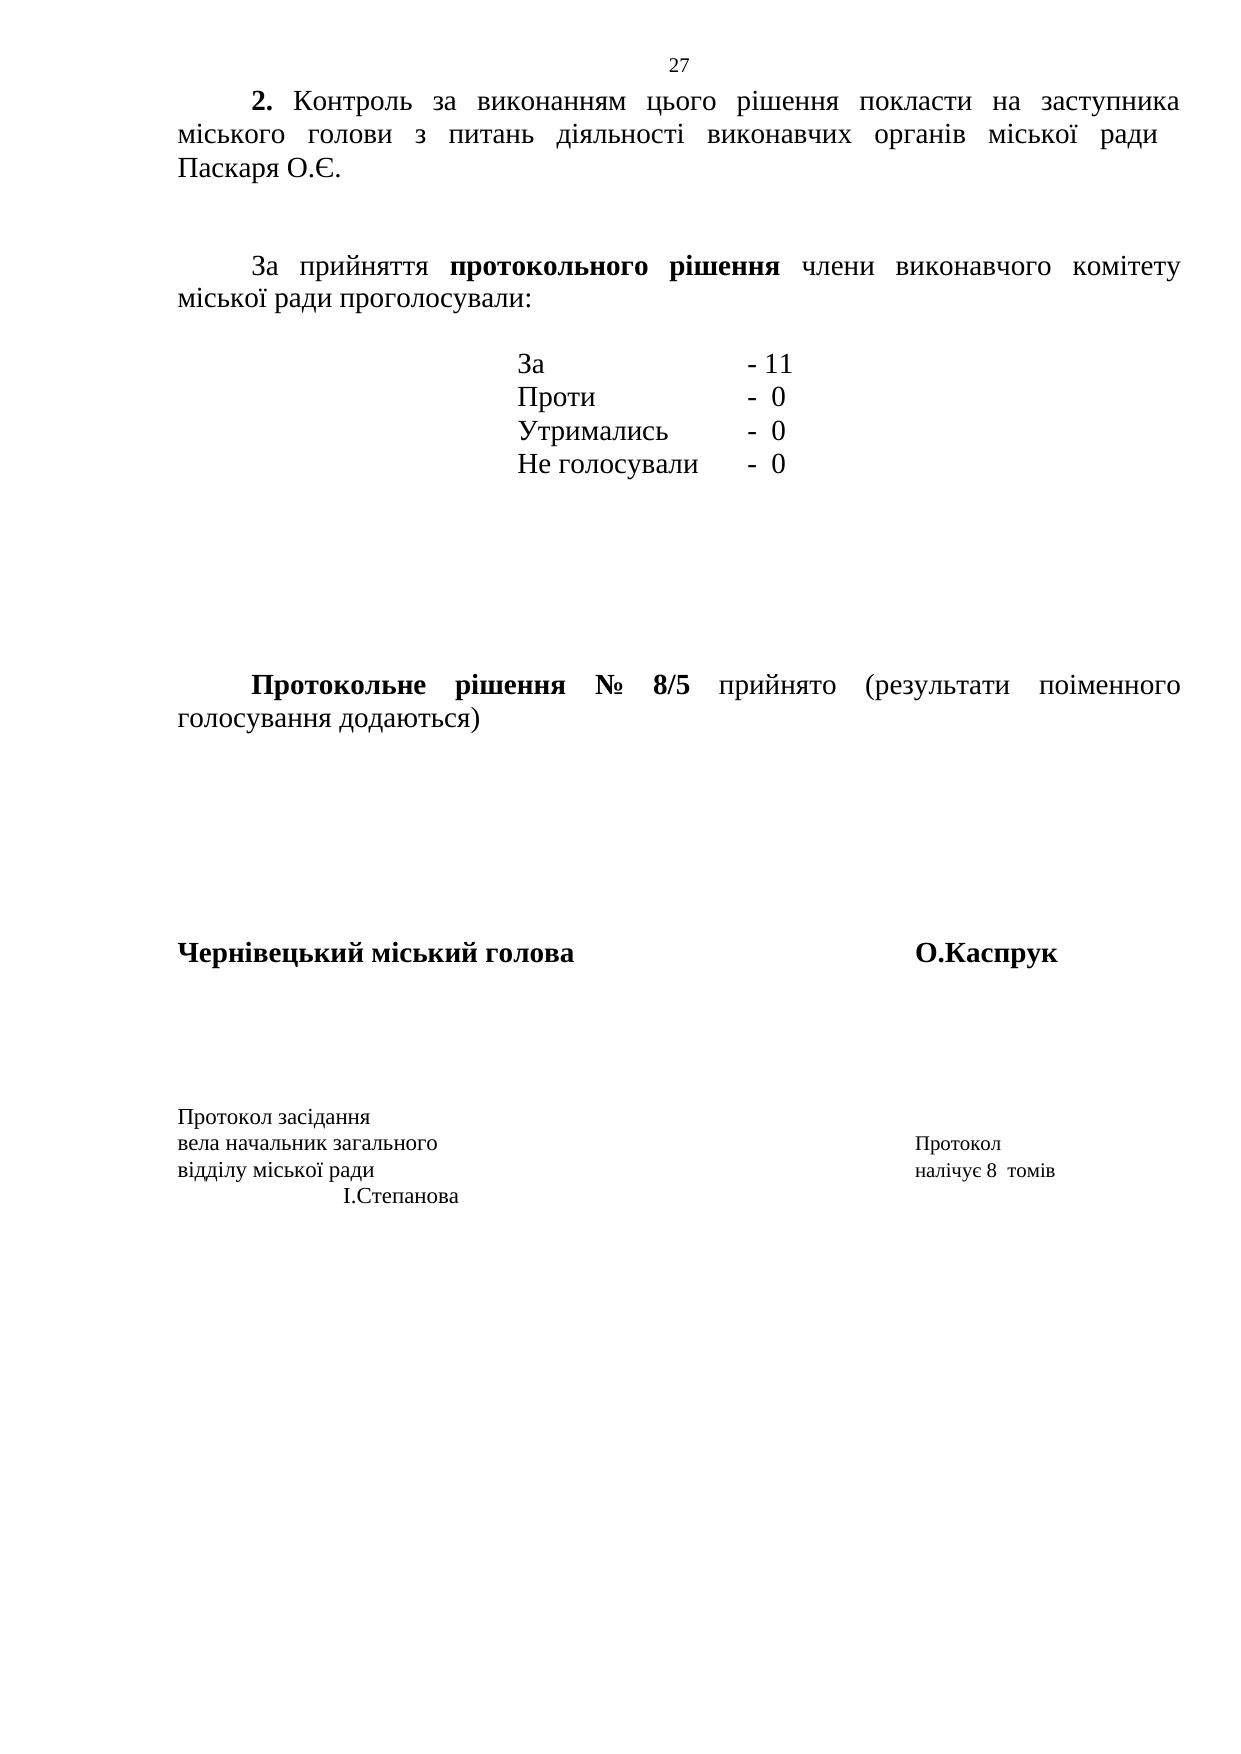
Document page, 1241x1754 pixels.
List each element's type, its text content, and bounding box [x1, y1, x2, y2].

text 2. Контроль за виконанням цього рішення покласти на заступника міського голови з питань діяльності виконавчих органів міської ради Паскаря О.Є. [177, 83, 1181, 183]
table_header - 11 [736, 346, 852, 379]
text відділу міської ради налічує 8 томів [177, 1156, 1181, 1182]
table_cell - 0 [736, 413, 852, 446]
text Протокольне рішення № 8/5 прийнято (результати поіменного голосування додаються) [177, 667, 1181, 734]
table_cell - 0 [736, 379, 852, 413]
table_cell Утримались [506, 413, 736, 446]
text Чернівецький міський голова О.Каспрук [177, 935, 1181, 969]
text вела начальник загального Протокол [177, 1129, 1181, 1156]
text За прийняття протокольного рішення члени виконавчого комітету міської ради проголосували: [177, 250, 1181, 314]
table_cell Не голосували [506, 446, 736, 480]
table_cell - 0 [736, 446, 852, 480]
table_header За [506, 346, 736, 379]
table_cell Проти [506, 379, 736, 413]
text Протокол засідання [177, 1103, 1181, 1129]
text І.Степанова [177, 1182, 1181, 1208]
